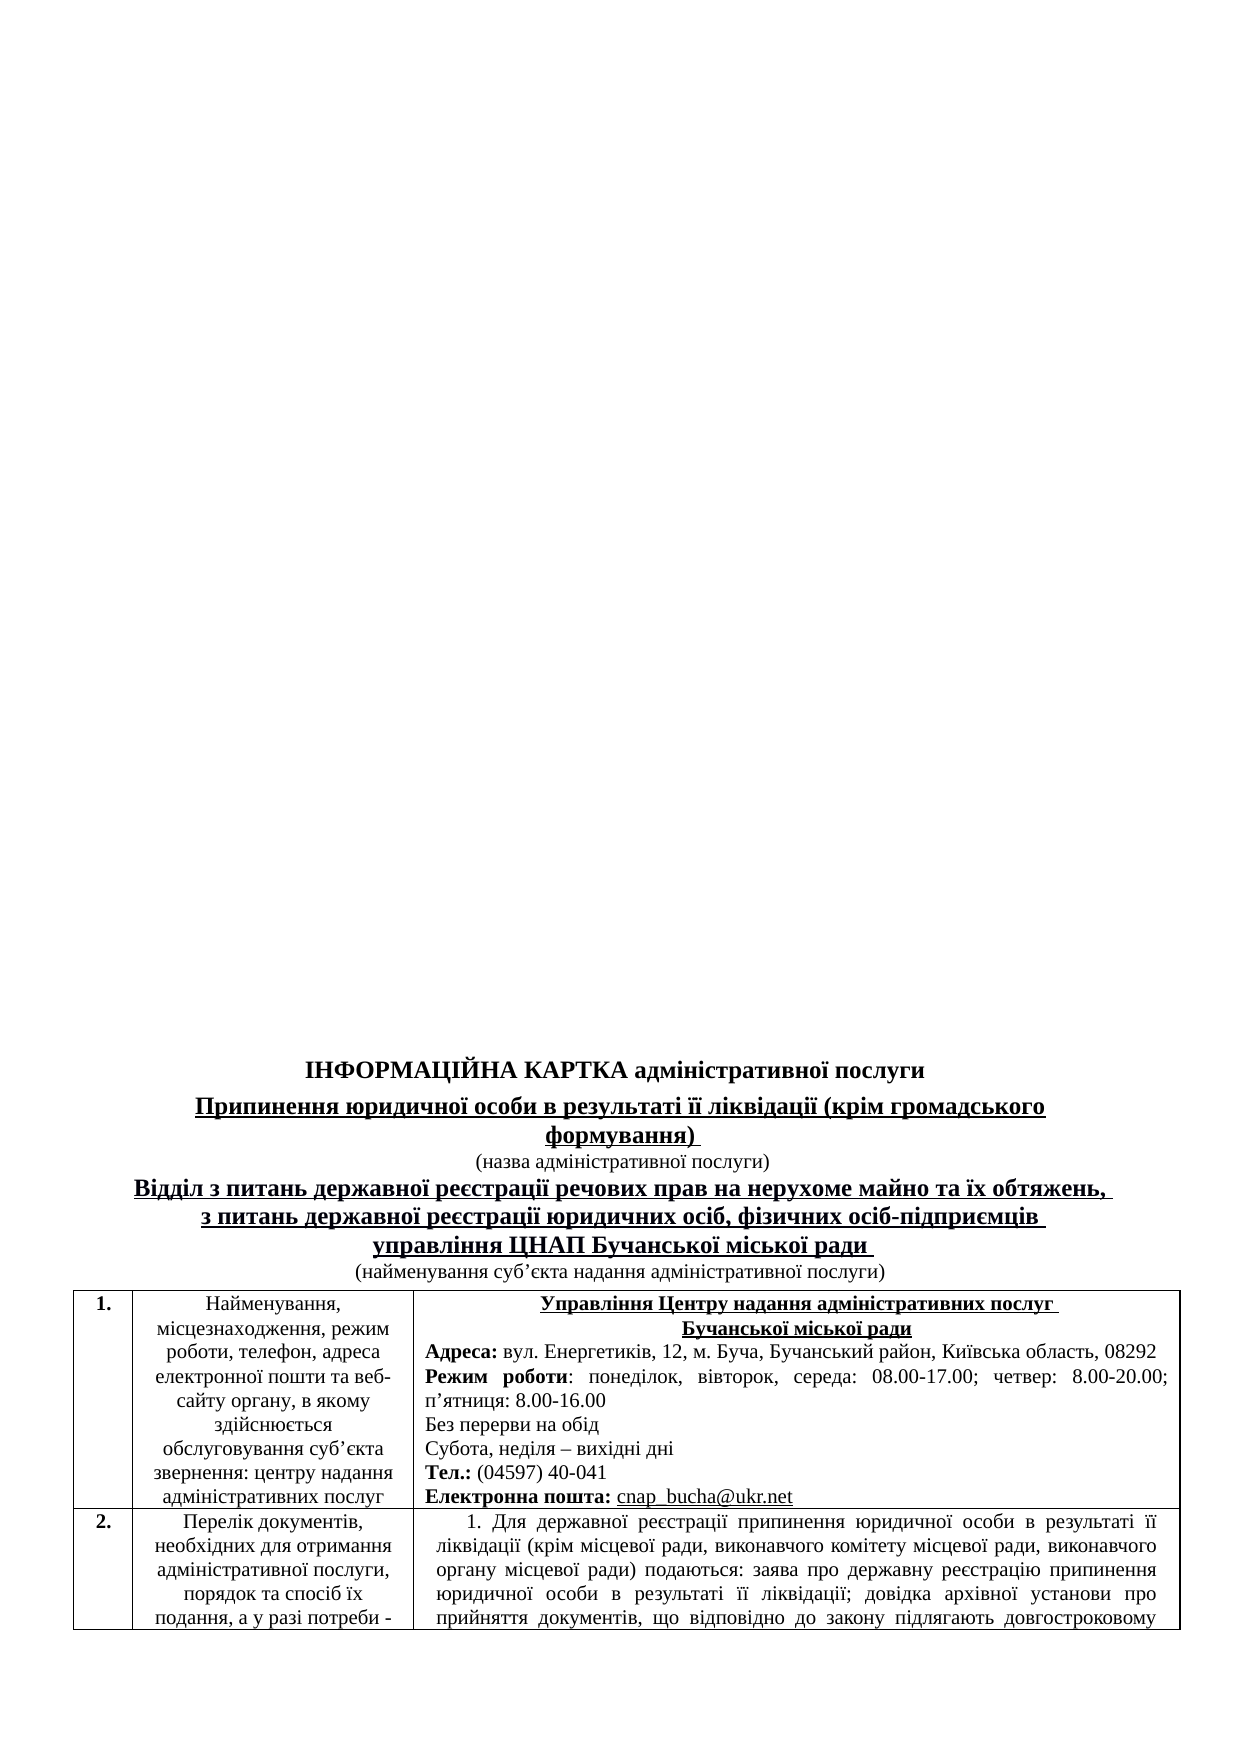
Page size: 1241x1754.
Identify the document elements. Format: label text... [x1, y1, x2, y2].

text ІНФОРМАЦІЙНА КАРТКА адміністративної послуги [295, 1055, 934, 1084]
text управління ЦНАП Бучанської міської ради [118, 1230, 1122, 1259]
text з питань державної реєстрації юридичних осіб, фізичних осіб-підприємців [118, 1201, 1122, 1230]
text Відділ з питань державної реєстрації речових прав на нерухоме майно та їх обтяжень, [118, 1173, 1122, 1201]
table_header 1. [74, 1291, 132, 1508]
table_cell [414, 1509, 1179, 1629]
text (назва адміністративної послуги) [118, 1149, 1122, 1173]
table_header Управління Центру надання адміністративних послуг Бучанської міської ради Адреса: вул. Енергетиків, 12, м. Буча, Бучанський район, Київська область, 08292 Режим роботи: понеділок, вівторок, середа: 08.00-17.00; четвер: 8.00-20.00; п’ятниця: 8.00-16.00 Без перерви на обід Субота, неділя – вихідні дні Тел.: (04597) 40-041 Електронна пошта: cnap_bucha@ukr.net [414, 1291, 1179, 1508]
table_header Найменування, місцезнаходження, режим роботи, телефон, адреса електронної пошти та веб-сайту органу, в якому здійснюється обслуговування суб’єкта звернення: центру надання адміністративних послуг [133, 1291, 413, 1508]
table_cell 2. [74, 1509, 132, 1629]
text (найменування суб’єкта надання адміністративної послуги) [118, 1259, 1122, 1283]
text Припинення юридичної особи в результаті її ліквідації (крім громадського формування) [118, 1091, 1122, 1149]
